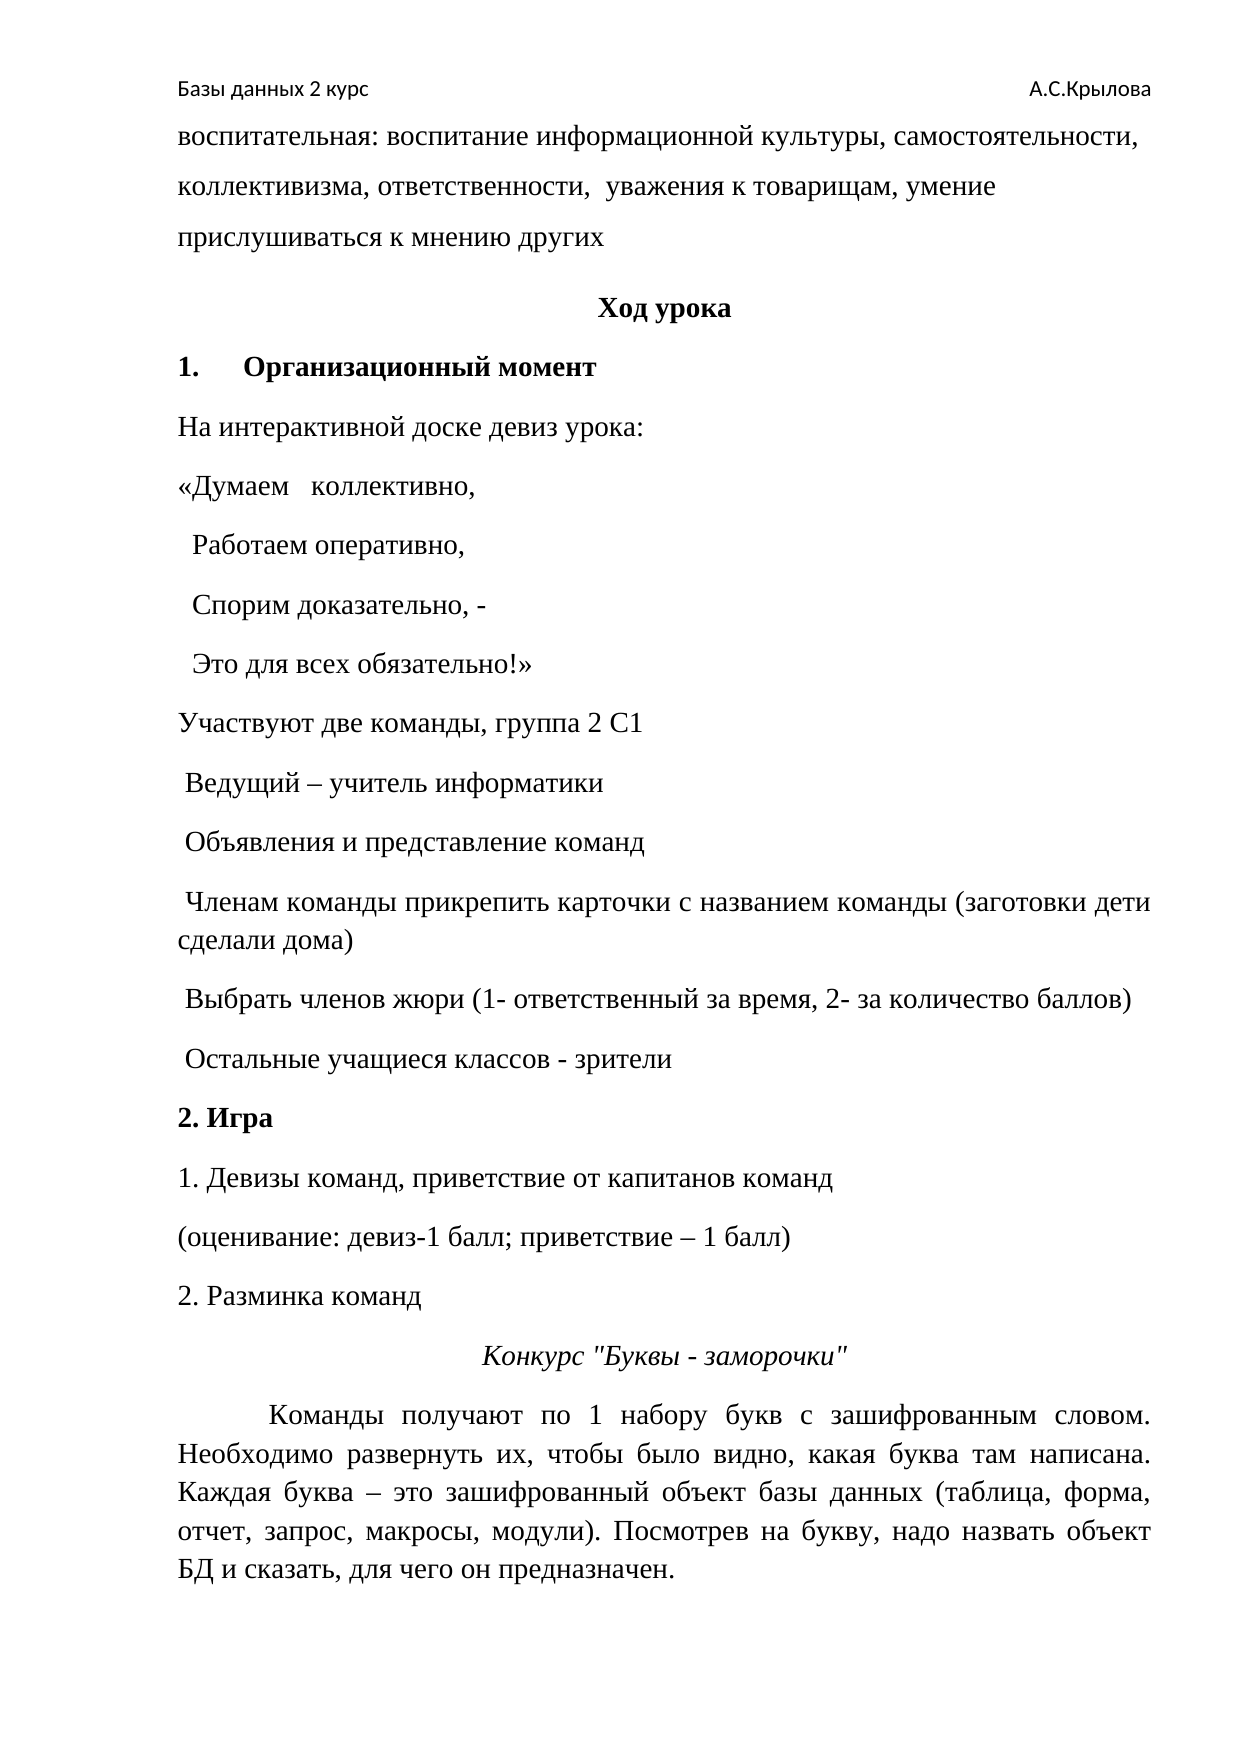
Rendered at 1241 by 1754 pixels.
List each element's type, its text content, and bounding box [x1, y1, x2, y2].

text Остальные учащиеся классов - зрители [177, 1041, 1152, 1074]
text На интерактивной доске девиз урока: [177, 409, 1152, 442]
text Работаем оперативно, [177, 527, 1152, 561]
text Команды получают по 1 набору букв с зашифрованным словом. Необходимо развернуть их, чтобы было видно, какая буква там написана. Каждая буква – это зашифрованный объект базы данных (таблица, форма, отчет, запрос, макросы, модули). Посмотрев на букву, надо назвать объект БД и сказать, для чего он предназначен. [177, 1397, 1152, 1585]
text Выбрать членов жюри (1- ответственный за время, 2- за количество баллов) [177, 982, 1152, 1015]
text 1. Девизы команд, приветствие от капитанов команд [177, 1160, 1152, 1193]
text Членам команды прикрепить карточки с названием команды (заготовки дети сделали дома) [177, 884, 1152, 956]
text 1. Организационный момент [177, 349, 1152, 383]
text Конкурс "Буквы - заморочки" [177, 1338, 1152, 1371]
text Ход урока [177, 290, 1152, 323]
text Объявления и представление команд [177, 824, 1152, 858]
text Это для всех обязательно!» [177, 646, 1152, 680]
text воспитательная: воспитание информационной культуры, самостоятельности, коллективизма, ответственности, уважения к товарищам, умение прислушиваться к мнению других [177, 118, 1152, 252]
text 2. Разминка команд [177, 1278, 1152, 1312]
text 2. Игра [177, 1100, 1152, 1134]
text Спорим доказательно, - [177, 587, 1152, 620]
text Ведущий – учитель информатики [177, 765, 1152, 798]
text Участвуют две команды, группа 2 С1 [177, 706, 1152, 739]
text (оценивание: девиз-1 балл; приветствие – 1 балл) [177, 1219, 1152, 1253]
text «Думаем коллективно, [177, 468, 1152, 502]
